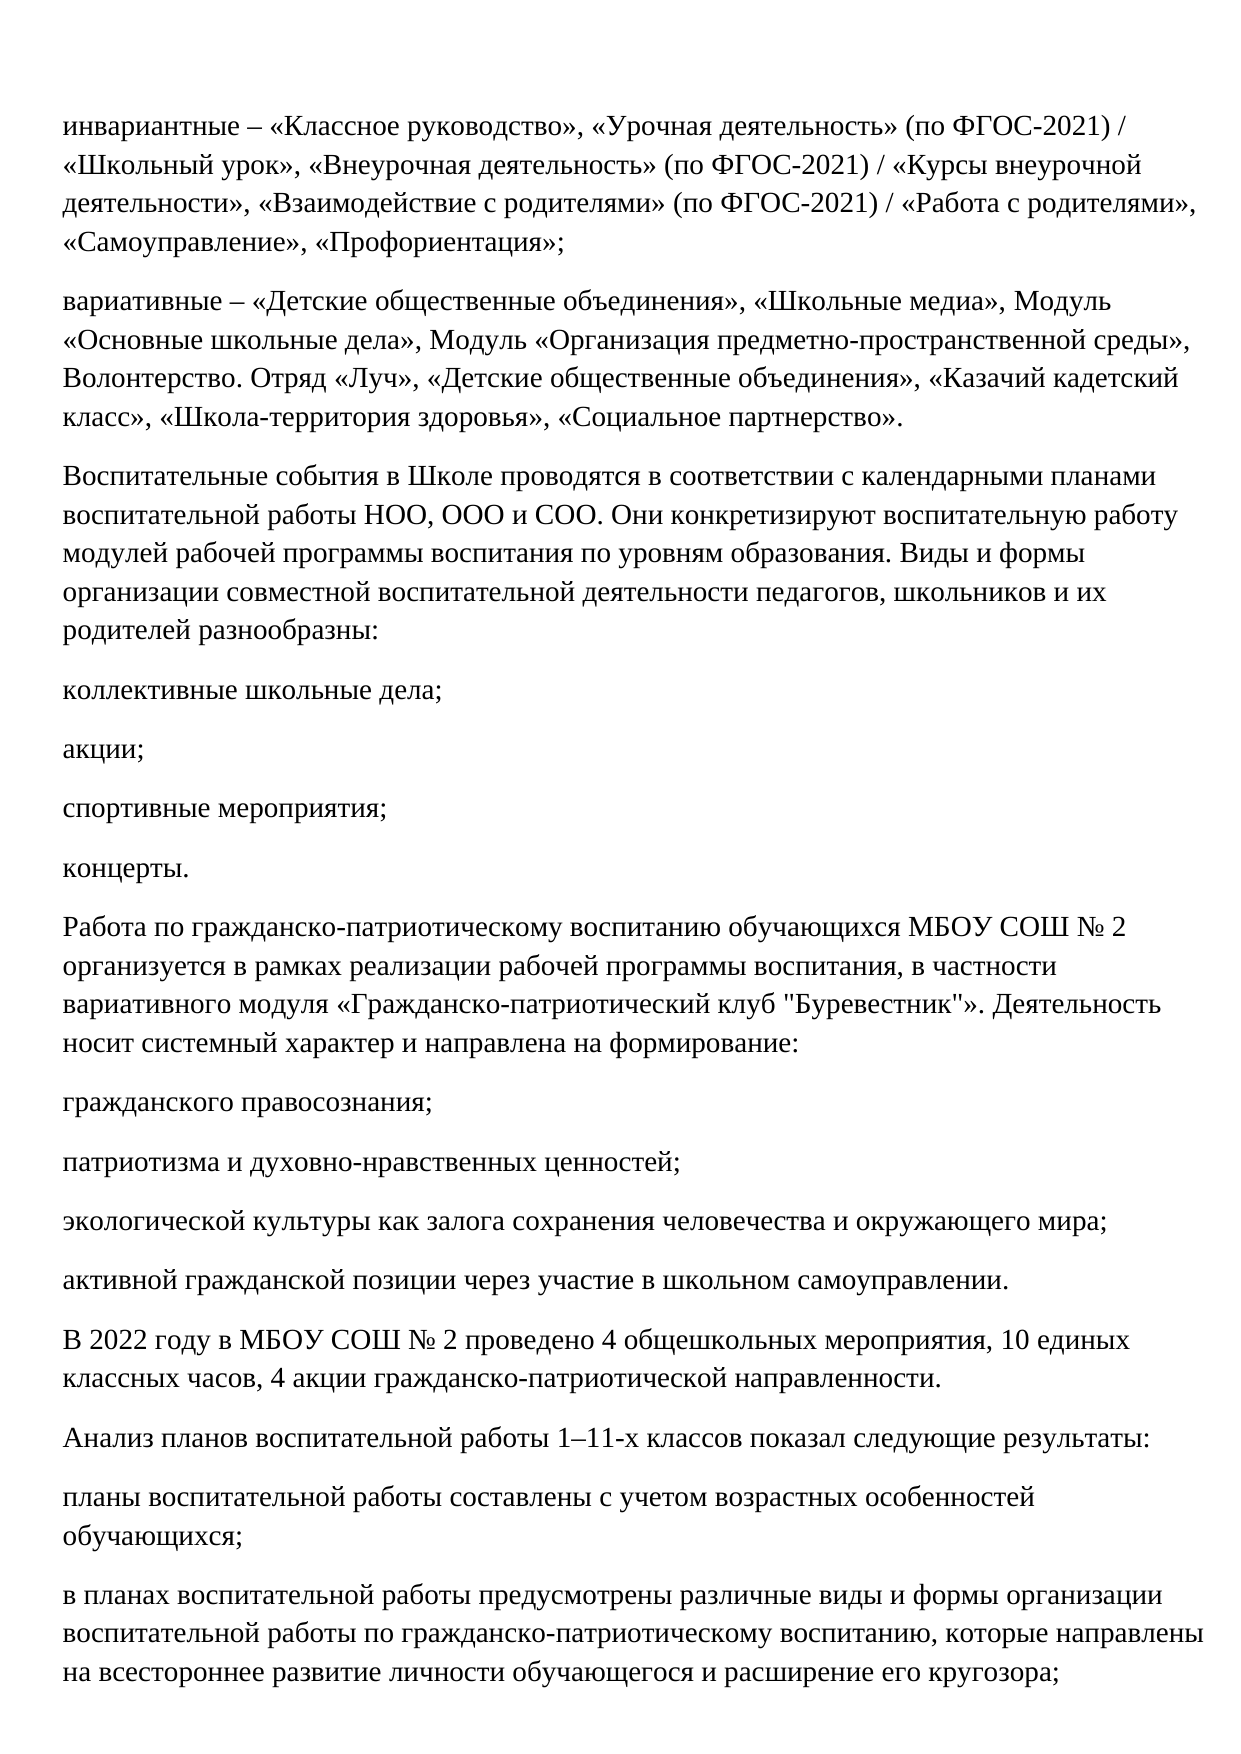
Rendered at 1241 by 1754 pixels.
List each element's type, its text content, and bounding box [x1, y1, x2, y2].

text Воспитательные события в Школе проводятся в соответствии с календарными планами воспитательной работы НОО, ООО и СОО. Они конкретизируют воспитательную работу модулей рабочей программы воспитания по уровням образования. Виды и формы организации совместной воспитательной деятельности педагогов, школьников и их родителей разнообразны: [62, 458, 1210, 646]
text коллективные школьные дела; [62, 672, 1210, 705]
text инвариантные – «Классное руководство», «Урочная деятельность» (по ФГОС-2021) / «Школьный урок», «Внеурочная деятельность» (по ФГОС-2021) / «Курсы внеурочной деятельности», «Взаимодействие с родителями» (по ФГОС-2021) / «Работа с родителями», «Самоуправление», «Профориентация»; [62, 108, 1210, 257]
text экологической культуры как залога сохранения человечества и окружающего мира; [62, 1203, 1210, 1237]
text патриотизма и духовно-нравственных ценностей; [62, 1144, 1210, 1177]
text вариативные – «Детские общественные объединения», «Школьные медиа», Модуль «Основные школьные дела», Модуль «Организация предметно-пространственной среды», Волонтерство. Отряд «Луч», «Детские общественные объединения», «Казачий кадетский класс», «Школа-территория здоровья», «Социальное партнерство». [62, 283, 1210, 432]
text активной гражданской позиции через участие в школьном самоуправлении. [62, 1262, 1210, 1296]
text в планах воспитательной работы предусмотрены различные виды и формы организации воспитательной работы по гражданско-патриотическому воспитанию, которые направлены на всестороннее развитие личности обучающегося и расширение его кругозора; [62, 1577, 1210, 1688]
text планы воспитательной работы составлены с учетом возрастных особенностей обучающихся; [62, 1479, 1210, 1551]
text Работа по гражданско-патриотическому воспитанию обучающихся МБОУ СОШ № 2 организуется в рамках реализации рабочей программы воспитания, в частности вариативного модуля «Гражданско-патриотический клуб "Буревестник"». Деятельность носит системный характер и направлена на формирование: [62, 909, 1210, 1058]
text Анализ планов воспитательной работы 1–11-х классов показал следующие результаты: [62, 1420, 1210, 1453]
text акции; [62, 731, 1210, 765]
text В 2022 году в МБОУ СОШ № 2 проведено 4 общешкольных мероприятия, 10 единых классных часов, 4 акции гражданско-патриотической направленности. [62, 1322, 1210, 1394]
text концерты. [62, 850, 1210, 883]
text гражданского правосознания; [62, 1084, 1210, 1118]
text спортивные мероприятия; [62, 791, 1210, 824]
